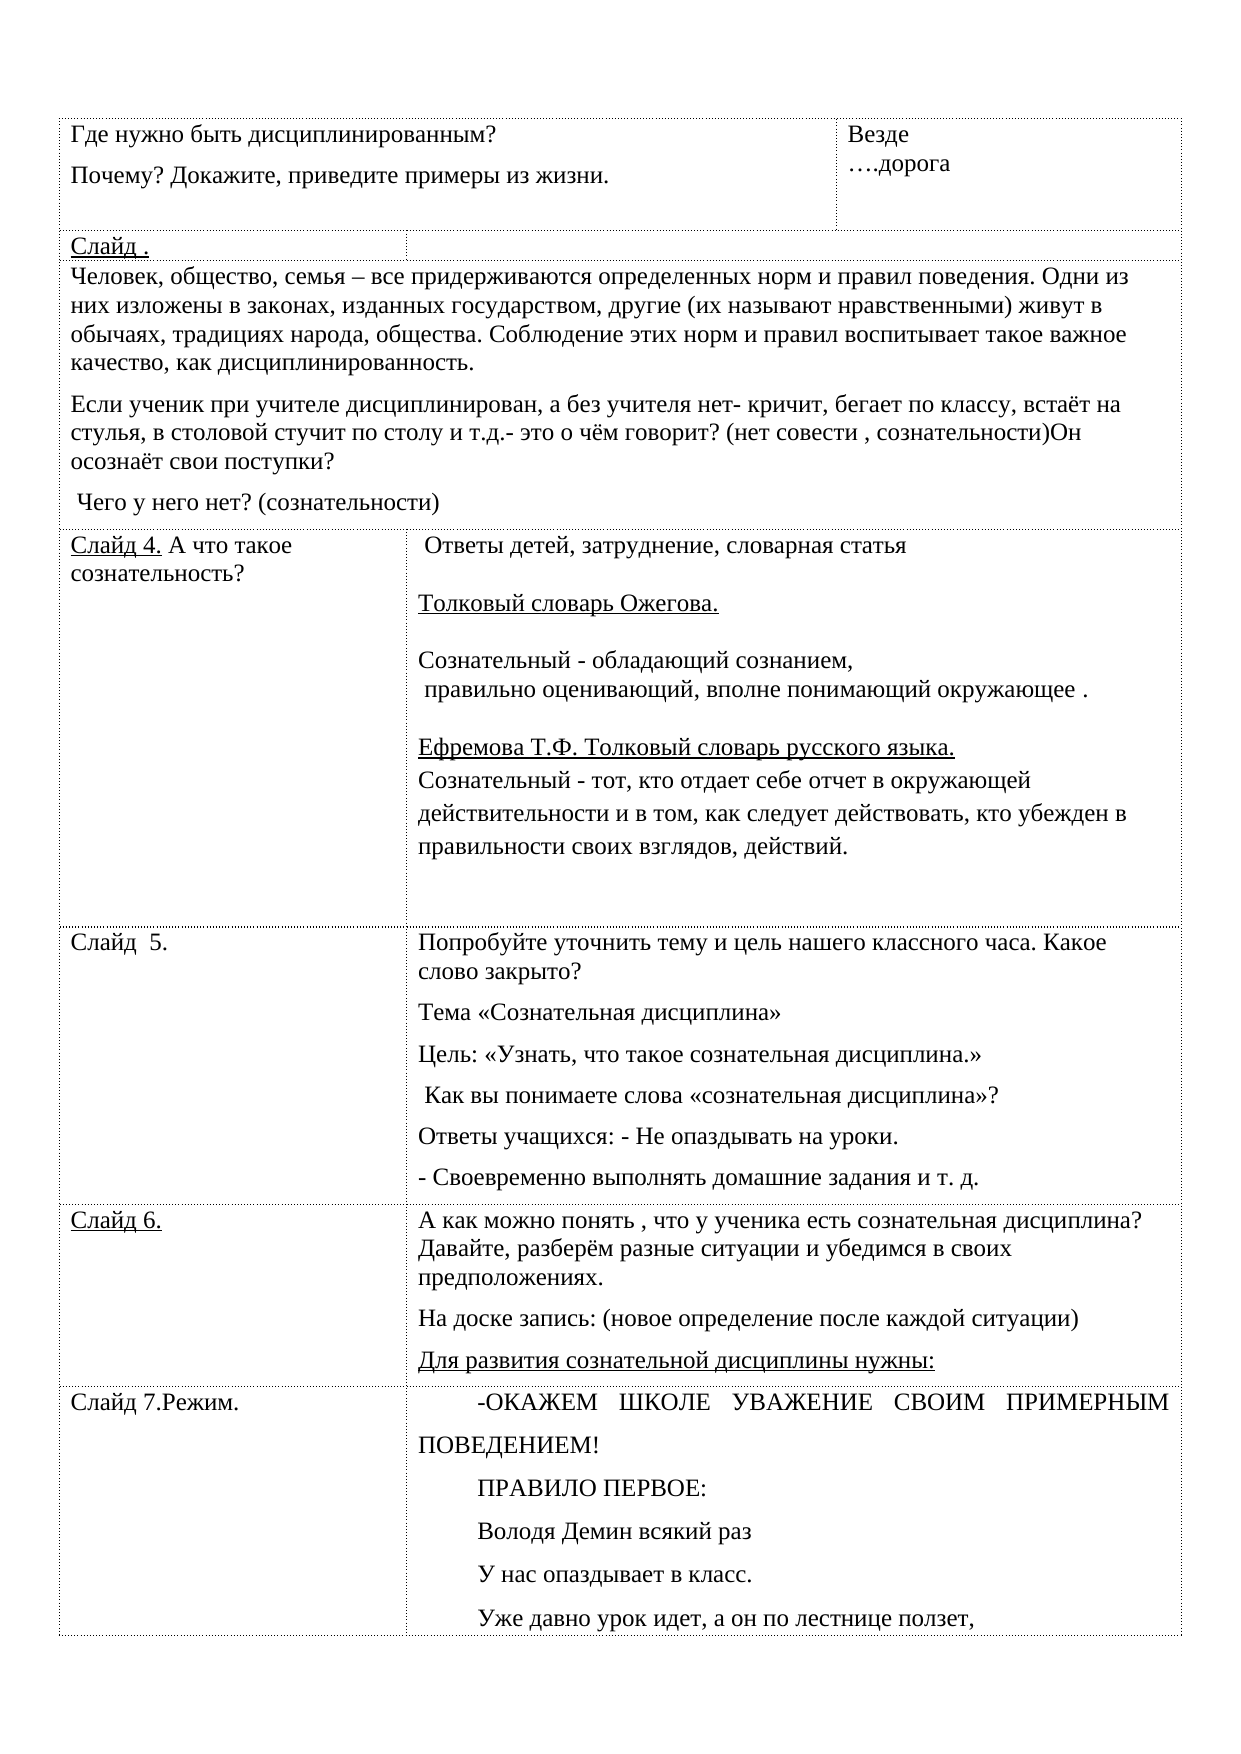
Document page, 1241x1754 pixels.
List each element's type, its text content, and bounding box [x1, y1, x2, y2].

table_cell [407, 230, 1181, 260]
table_cell Человек, общество, семья – все придерживаются определенных норм и правил поведения. Одни из них изложены в законах, изданных государством, другие (их называют нравственными) живут в обычаях, традициях народа, общества. Соблюдение этих норм и правил воспитывает такое важное качество, как дисциплинированность. Если ученик при учителе дисциплинирован, а без учителя нет- кричит, бегает по классу, встаёт на стулья, в столовой стучит по столу и т.д.- это о чём говорит? (нет совести , сознательности)Он осознаёт свои поступки? Чего у него нет? (сознательности) [59, 260, 1181, 529]
table_cell Слайд 4. А что такое сознательность? [59, 529, 407, 926]
table_cell А как можно понять , что у ученика есть сознательная дисциплина? Давайте, разберём разные ситуации и убедимся в своих предположениях. На доске запись: (новое определение после каждой ситуации) Для развития сознательной дисциплины нужны: [407, 1204, 1181, 1386]
table_cell Слайд . [59, 230, 407, 260]
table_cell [59, 118, 836, 230]
table_cell Слайд 7.Режим. [59, 1386, 407, 1635]
table_cell Слайд 6. [59, 1204, 407, 1386]
table_cell Попробуйте уточнить тему и цель нашего классного часа. Какое слово закрыто? Тема «Сознательная дисциплина» Цель: «Узнать, что такое сознательная дисциплина.» Как вы понимаете слова «сознательная дисциплина»? Ответы учащихся: - Не опаздывать на уроки. - Своевременно выполнять домашние задания и т. д. [407, 926, 1181, 1204]
table_cell Нет Везде ….дорога [836, 118, 1181, 230]
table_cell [407, 1386, 1181, 1635]
table_cell Ответы детей, затруднение, словарная статья Толковый словарь Ожегова. Сознательный - обладающий сознанием, правильно оценивающий, вполне понимающий окружающее . Ефремова Т.Ф. Толковый словарь русского языка. Сознательный - тот, кто отдает себе отчет в окружающей действительности и в том, как следует действовать, кто убежден в правильности своих взглядов, действий. [407, 529, 1181, 926]
table_cell Слайд 5. [59, 926, 407, 1204]
